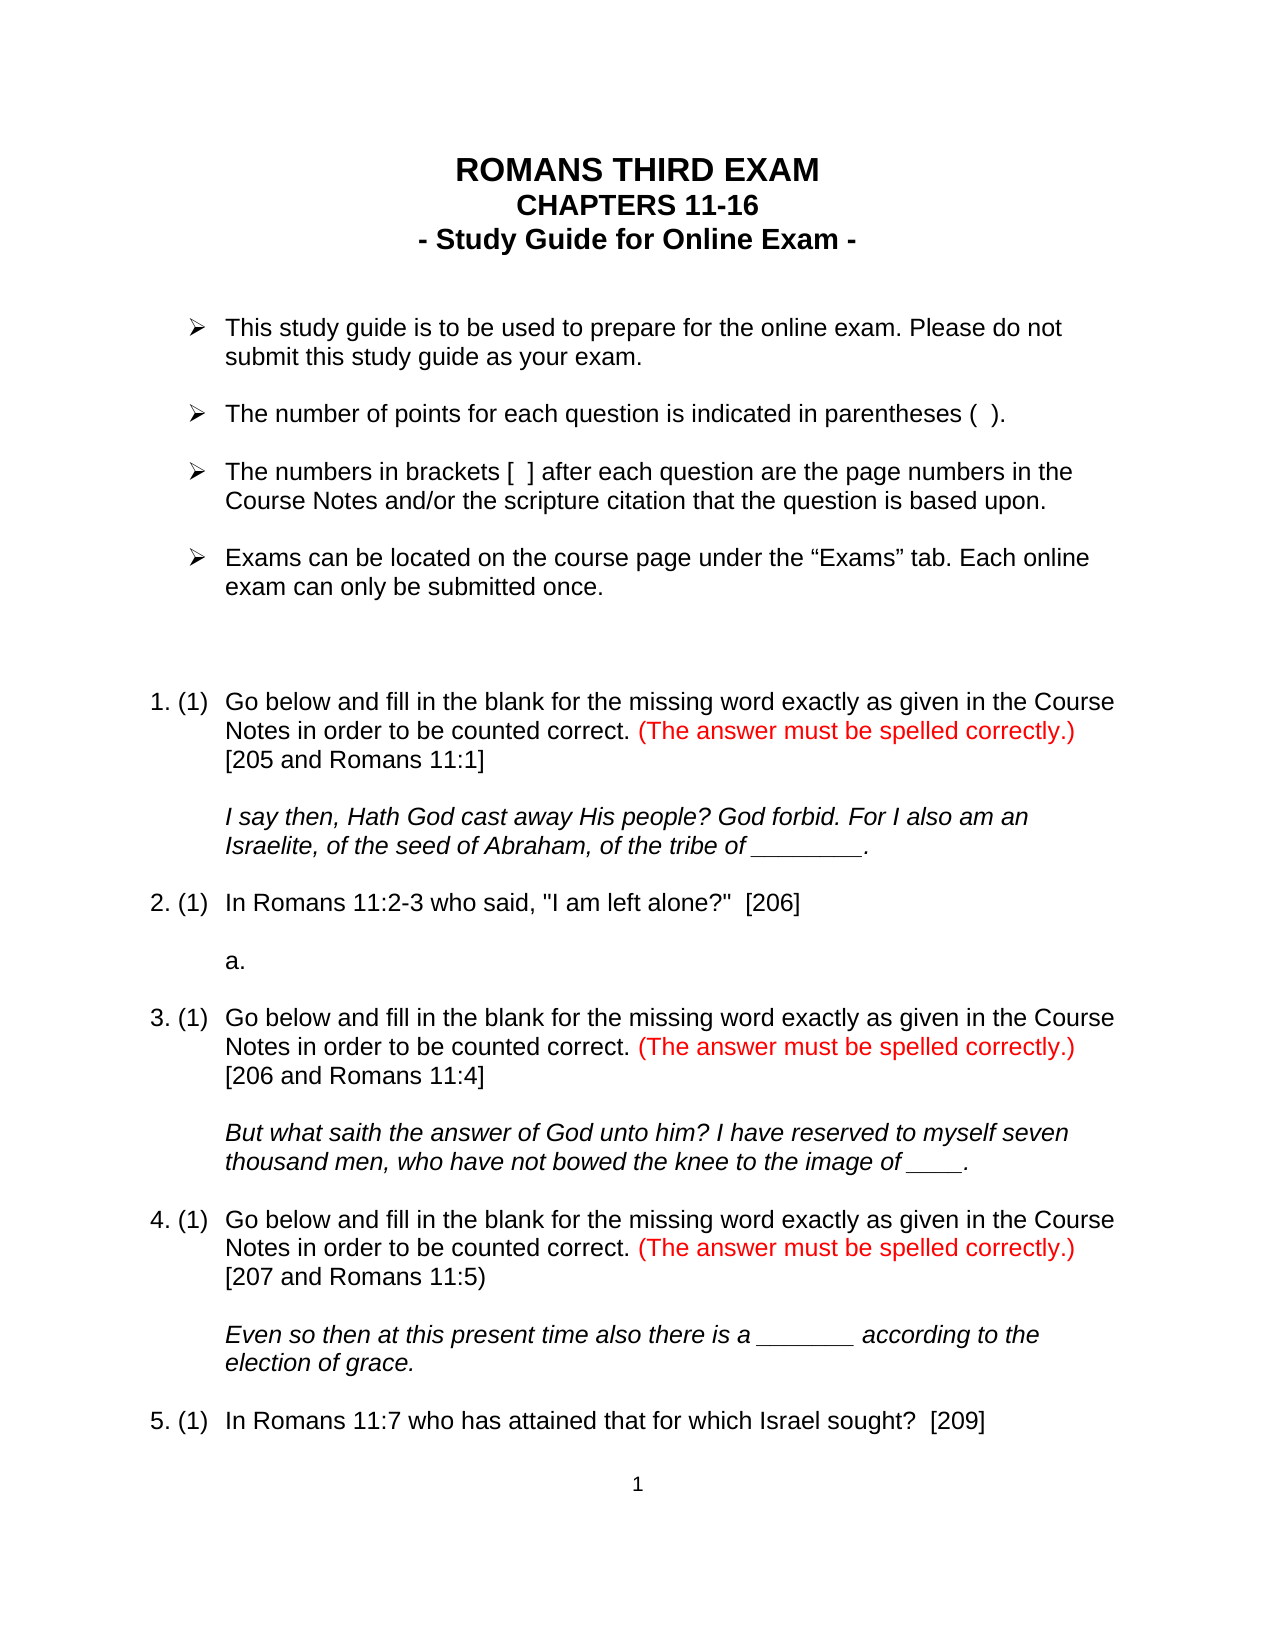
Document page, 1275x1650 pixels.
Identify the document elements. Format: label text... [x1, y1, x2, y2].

text ROMANS THIRD EXAM [150, 150, 1125, 188]
list Exams can be located on the course page under the “Exams” tab. Each online exam can only be submitted once. [187, 543, 1125, 601]
text 1. (1) Go below and fill in the blank for the missing word exactly as given in the Course Notes in order to be counted correct. (The answer must be spelled correctly.) [205 and Romans 11:1] [150, 687, 1125, 773]
text Even so then at this present time also there is a _______ according to the election of grace. [225, 1320, 1125, 1377]
text But what saith the answer of God unto him? I have reserved to myself seven thousand men, who have not bowed the knee to the image of ____. [225, 1118, 1125, 1176]
text 5. (1) In Romans 11:7 who has attained that for which Israel sought? [209] [150, 1406, 1125, 1435]
text 4. (1) Go below and fill in the blank for the missing word exactly as given in the Course Notes in order to be counted correct. (The answer must be spelled correctly.) [207 and Romans 11:5) [150, 1205, 1125, 1291]
list The number of points for each question is indicated in parentheses ( ). [187, 399, 1125, 428]
text CHAPTERS 11-16 [150, 188, 1125, 222]
text 3. (1) Go below and fill in the blank for the missing word exactly as given in the Course Notes in order to be counted correct. (The answer must be spelled correctly.) [206 and Romans 11:4] [150, 1003, 1125, 1090]
text a. [225, 946, 1125, 975]
text 2. (1) In Romans 11:2-3 who said, "I am left alone?" [206] [150, 888, 1125, 917]
list This study guide is to be used to prepare for the online exam. Please do not submit this study guide as your exam. [187, 313, 1125, 371]
list The numbers in brackets [ ] after each question are the page numbers in the Course Notes and/or the scripture citation that the question is based upon. [187, 457, 1125, 514]
text - Study Guide for Online Exam - [150, 222, 1125, 256]
text I say then, Hath God cast away His people? God forbid. For I also am an Israelite, of the seed of Abraham, of the tribe of ________. [225, 802, 1125, 860]
